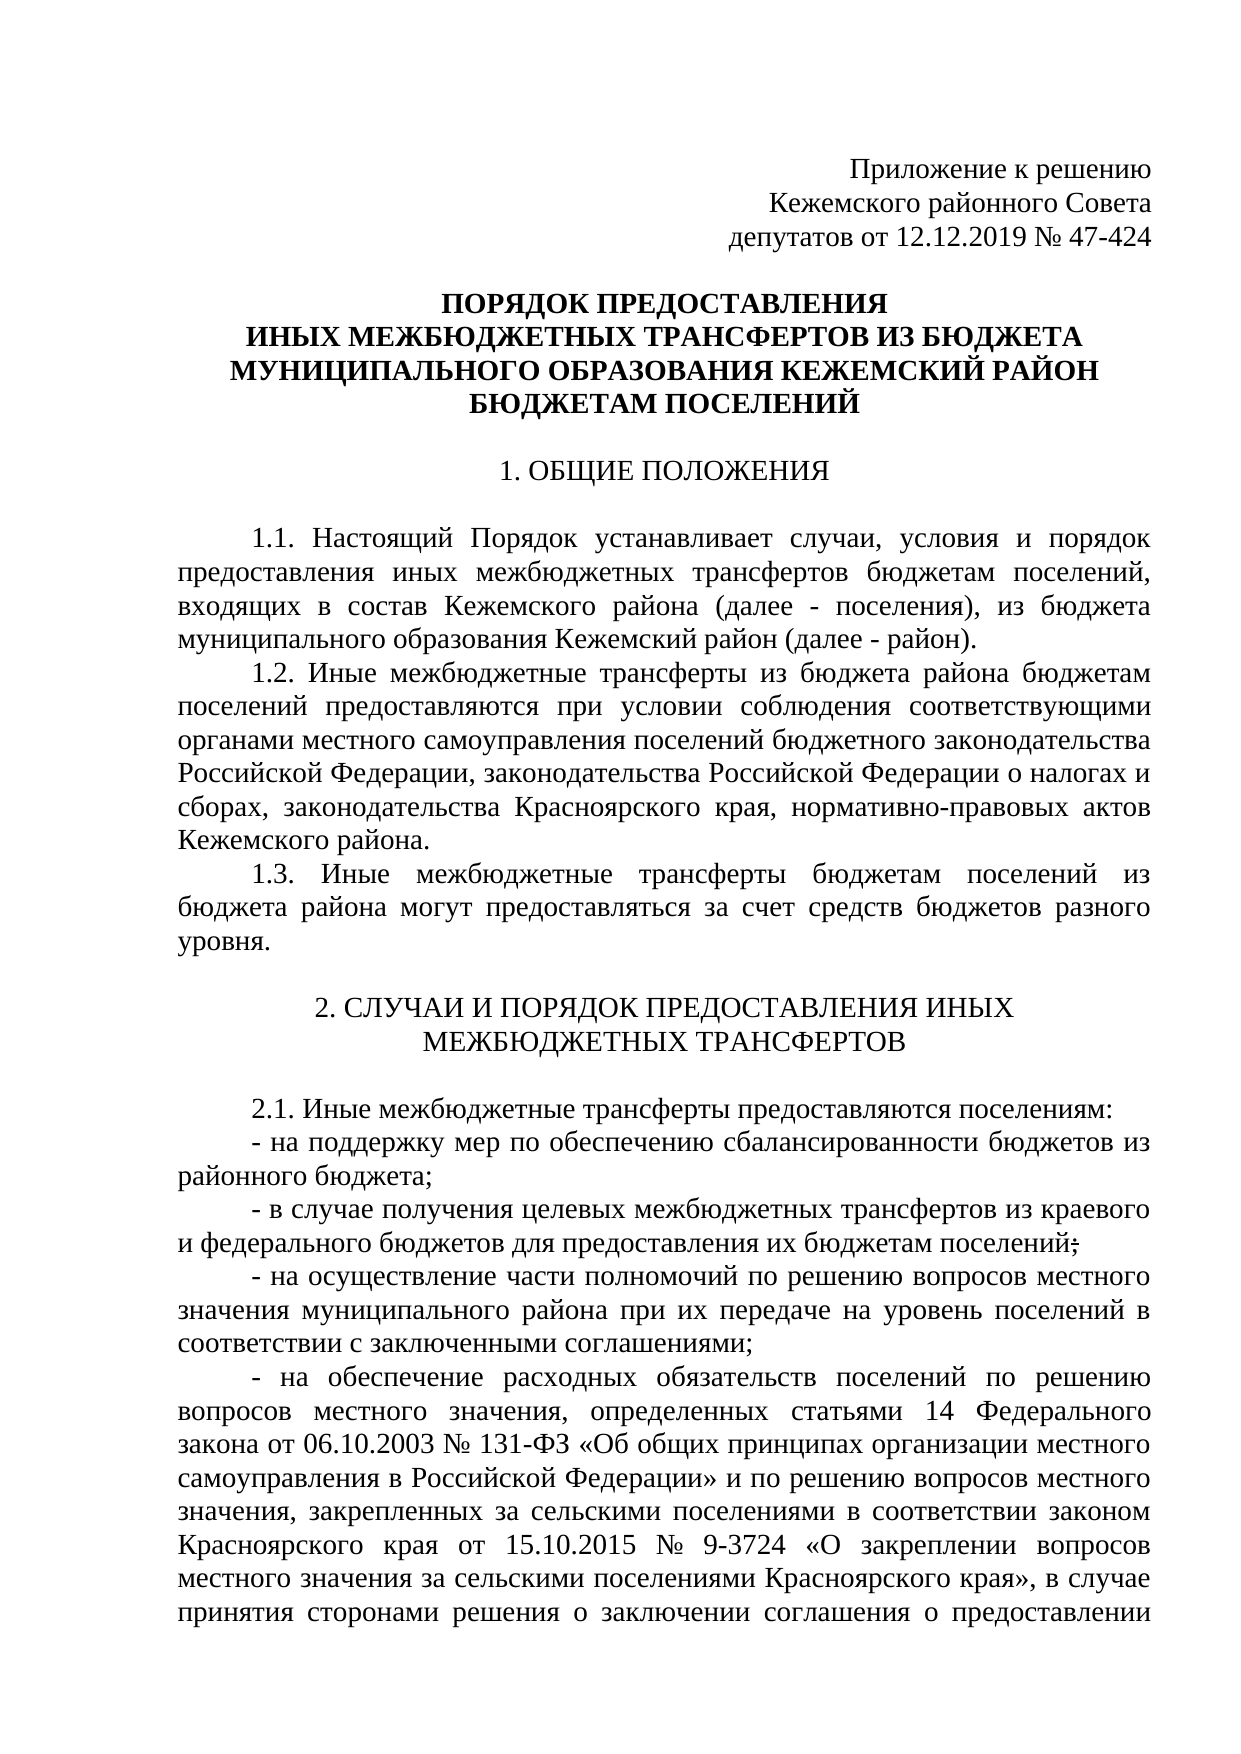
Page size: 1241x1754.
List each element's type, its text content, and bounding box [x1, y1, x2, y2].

text - в случае получения целевых межбюджетных трансфертов из краевого и федерального бюджетов для предоставления их бюджетам поселений; [177, 1191, 1152, 1258]
text - на осуществление части полномочий по решению вопросов местного значения муниципального района при их передаче на уровень поселений в соответствии с заключенными соглашениями; [177, 1258, 1152, 1359]
text 1.2. Иные межбюджетные трансферты из бюджета района бюджетам поселений предоставляются при условии соблюдения соответствующими органами местного самоуправления поселений бюджетного законодательства Российской Федерации, законодательства Российской Федерации о налогах и сборах, законодательства Красноярского края, нормативно-правовых актов Кежемского района. [177, 655, 1152, 856]
text Кежемского районного Совета [177, 185, 1152, 219]
text 1.3. Иные межбюджетные трансферты бюджетам поселений из бюджета района могут предоставляться за счет средств бюджетов разного уровня. [177, 856, 1152, 957]
text 2.1. Иные межбюджетные трансферты предоставляются поселениям: [177, 1091, 1152, 1124]
text 1.1. Настоящий Порядок устанавливает случаи, условия и порядок предоставления иных межбюджетных трансфертов бюджетам поселений, входящих в состав Кежемского района (далее - поселения), из бюджета муниципального образования Кежемский район (далее - район). [177, 521, 1152, 655]
text 1. ОБЩИЕ ПОЛОЖЕНИЯ [177, 453, 1152, 487]
title ПОРЯДОК ПРЕДОСТАВЛЕНИЯ [177, 286, 1152, 319]
text МЕЖБЮДЖЕТНЫХ ТРАНСФЕРТОВ [177, 1024, 1152, 1057]
text Приложение к решению [177, 152, 1152, 185]
text депутатов от 12.12.2019 № 47-424 [177, 219, 1152, 252]
text - на поддержку мер по обеспечению сбалансированности бюджетов из районного бюджета; [177, 1124, 1152, 1191]
text 2. СЛУЧАИ И ПОРЯДОК ПРЕДОСТАВЛЕНИЯ ИНЫХ [177, 990, 1152, 1024]
title ИНЫХ МЕЖБЮДЖЕТНЫХ ТРАНСФЕРТОВ ИЗ БЮДЖЕТА МУНИЦИПАЛЬНОГО ОБРАЗОВАНИЯ КЕЖЕМСКИЙ РАЙОН БЮДЖЕТАМ ПОСЕЛЕНИЙ [177, 319, 1152, 420]
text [177, 1359, 1152, 1627]
